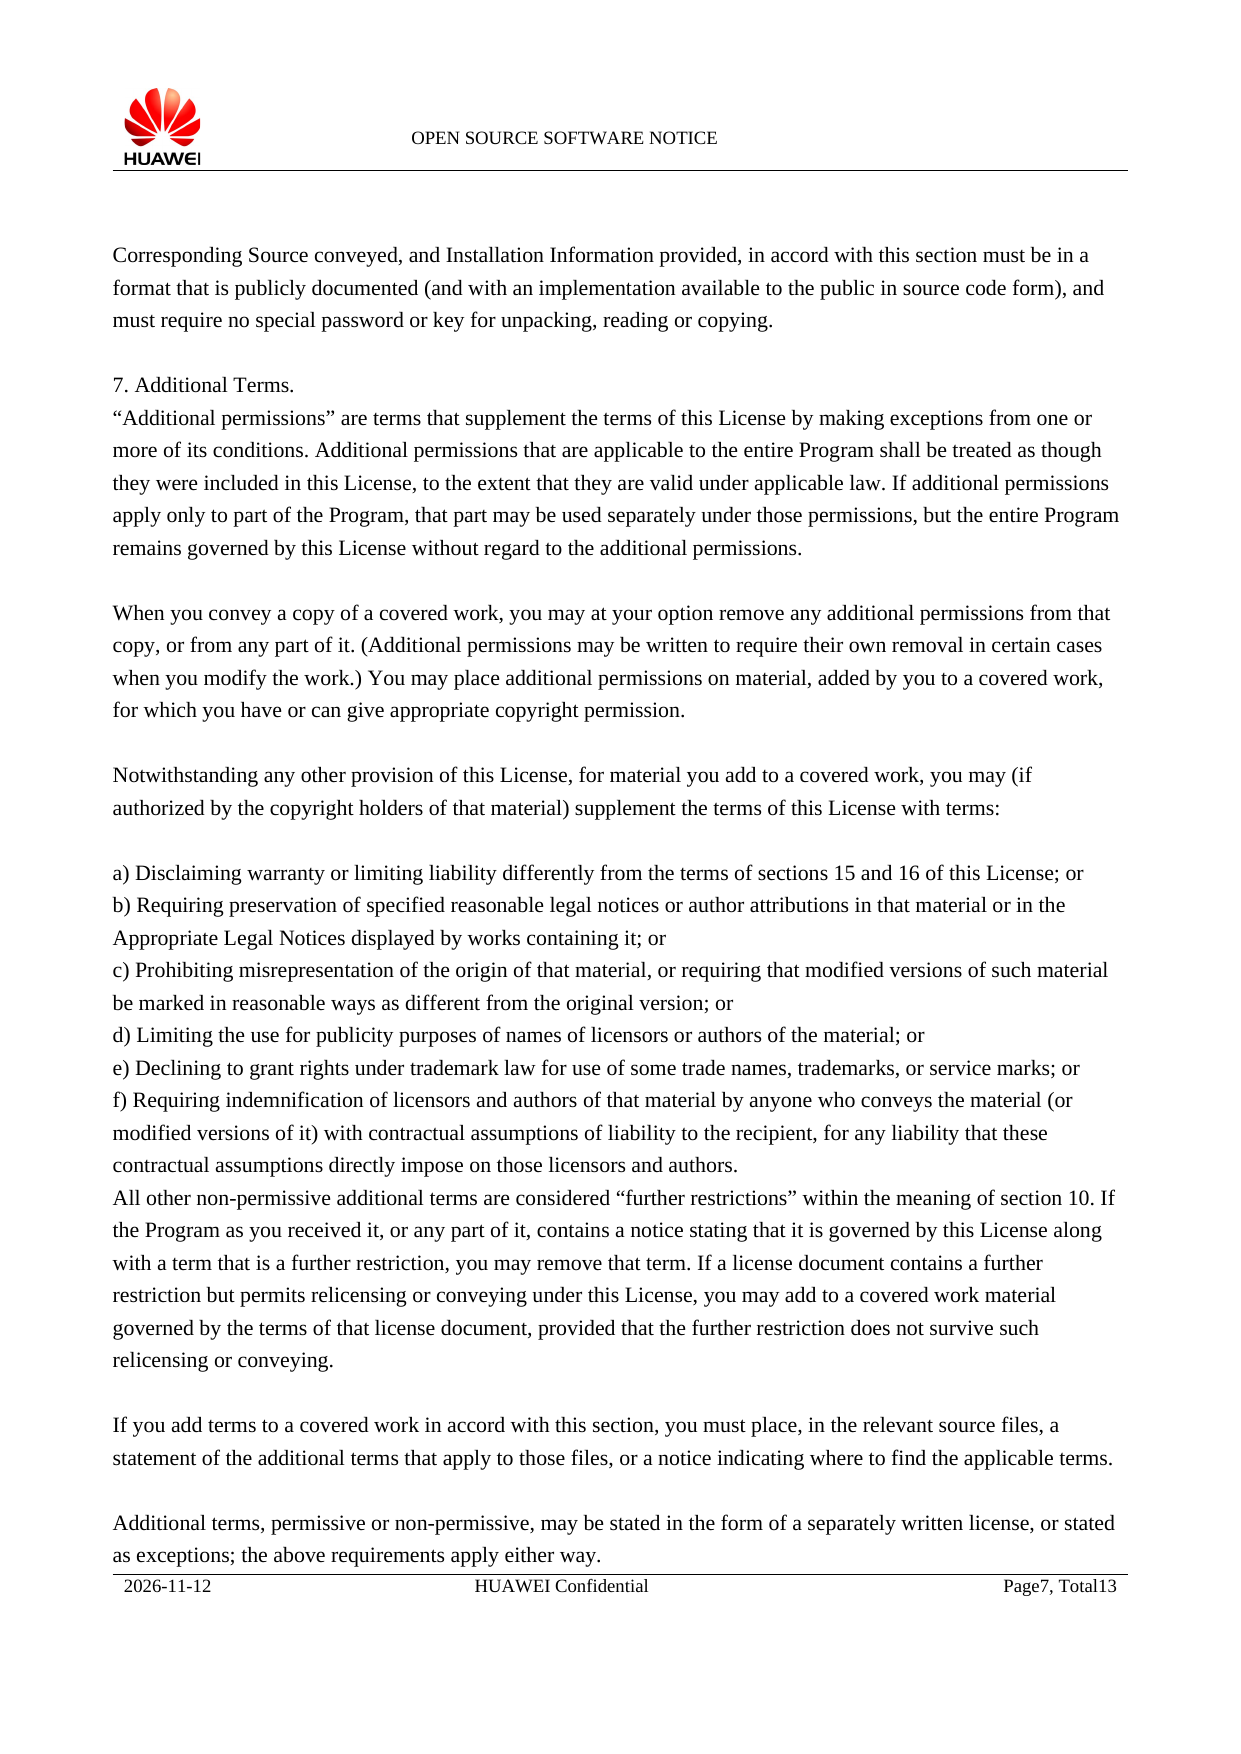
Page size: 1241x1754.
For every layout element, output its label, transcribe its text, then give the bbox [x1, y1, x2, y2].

picture [124, 88, 201, 165]
